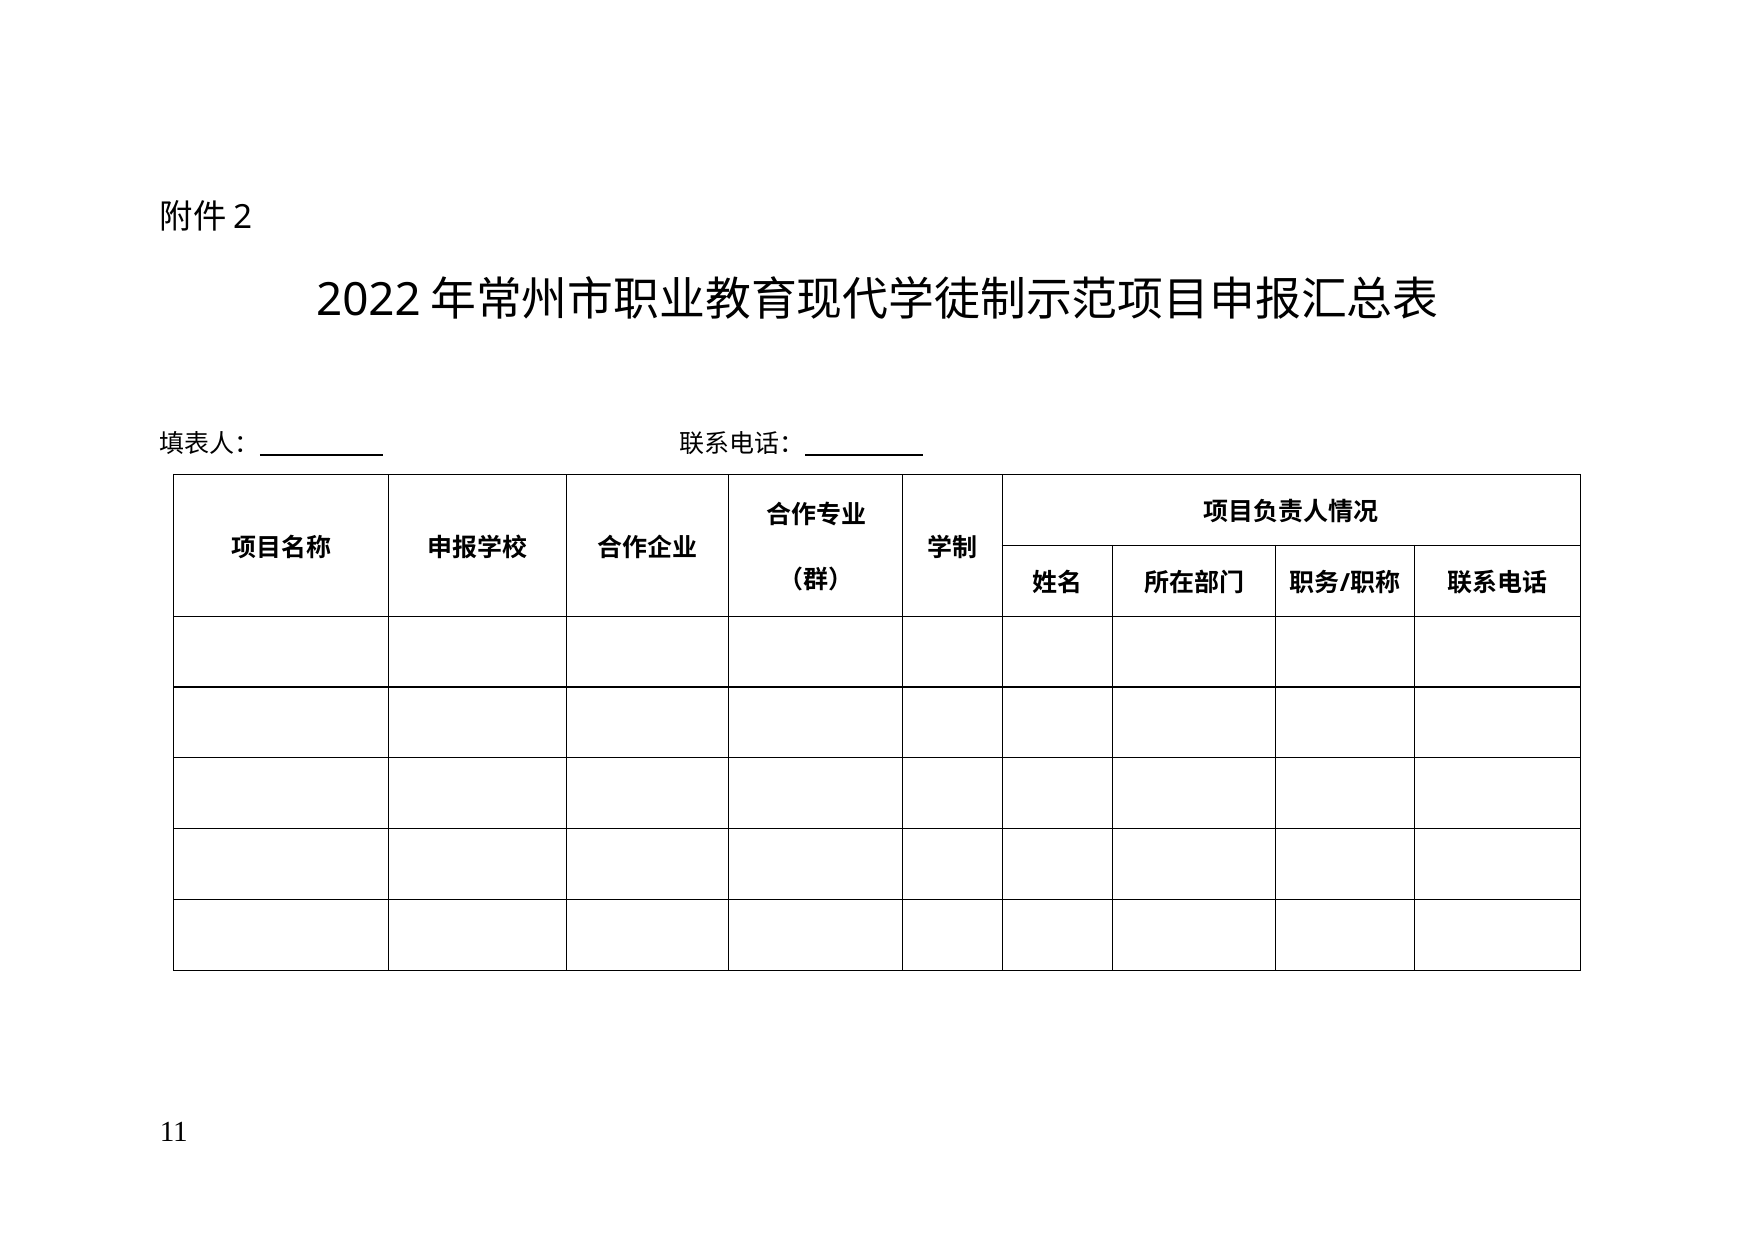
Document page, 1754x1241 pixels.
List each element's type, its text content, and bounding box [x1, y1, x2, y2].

table_cell 联系电话 [1415, 546, 1580, 616]
table_cell [1113, 829, 1275, 899]
table_cell [1113, 758, 1275, 828]
table_cell 姓名 [1003, 546, 1112, 616]
table_header 学制 [903, 475, 1002, 616]
table_cell [903, 900, 1002, 970]
table_header 合作企业 [567, 475, 728, 616]
table_cell [1003, 617, 1112, 686]
table_header 项目负责人情况 [1003, 475, 1580, 545]
table_cell [389, 829, 566, 899]
table_header 项目名称 [174, 475, 388, 616]
table_cell [567, 829, 728, 899]
table_cell 所在部门 [1113, 546, 1275, 616]
table_cell [1113, 617, 1275, 686]
table_cell [174, 758, 388, 828]
table_cell [1003, 900, 1112, 970]
table_cell [903, 829, 1002, 899]
table_cell 职务/职称 [1276, 546, 1414, 616]
table_cell [1276, 829, 1414, 899]
table_cell [1415, 829, 1580, 899]
table_cell [1415, 617, 1580, 686]
table_header 合作专业（群） [729, 475, 902, 616]
text 2022年常州市职业教育现代学徒制示范项目申报汇总表 [159, 246, 1594, 344]
table_cell [729, 758, 902, 828]
table_cell [567, 688, 728, 757]
table_cell [567, 900, 728, 970]
table_cell [1276, 900, 1414, 970]
table_cell [903, 688, 1002, 757]
table_cell [729, 688, 902, 757]
table_cell [567, 617, 728, 686]
table_cell [903, 758, 1002, 828]
table_cell [1113, 900, 1275, 970]
text 填表人： 联系电话： [159, 409, 1594, 474]
table_cell [174, 688, 388, 757]
table_header 申报学校 [389, 475, 566, 616]
table_cell [1003, 758, 1112, 828]
table_cell [1415, 900, 1580, 970]
text 附件2 [159, 181, 1594, 246]
table_cell [174, 829, 388, 899]
table_cell [1415, 688, 1580, 757]
table_cell [1415, 758, 1580, 828]
table_cell [389, 900, 566, 970]
table_cell [567, 758, 728, 828]
table_cell [1003, 688, 1112, 757]
table_cell [1003, 829, 1112, 899]
table_cell [1276, 617, 1414, 686]
table_cell [729, 617, 902, 686]
table_cell [729, 900, 902, 970]
table_cell [1276, 758, 1414, 828]
table_cell [1276, 688, 1414, 757]
table_cell [389, 617, 566, 686]
table_cell [174, 617, 388, 686]
table_cell [389, 758, 566, 828]
table_cell [1113, 688, 1275, 757]
table_cell [389, 688, 566, 757]
table_cell [174, 900, 388, 970]
table_cell [903, 617, 1002, 686]
table_cell [729, 829, 902, 899]
